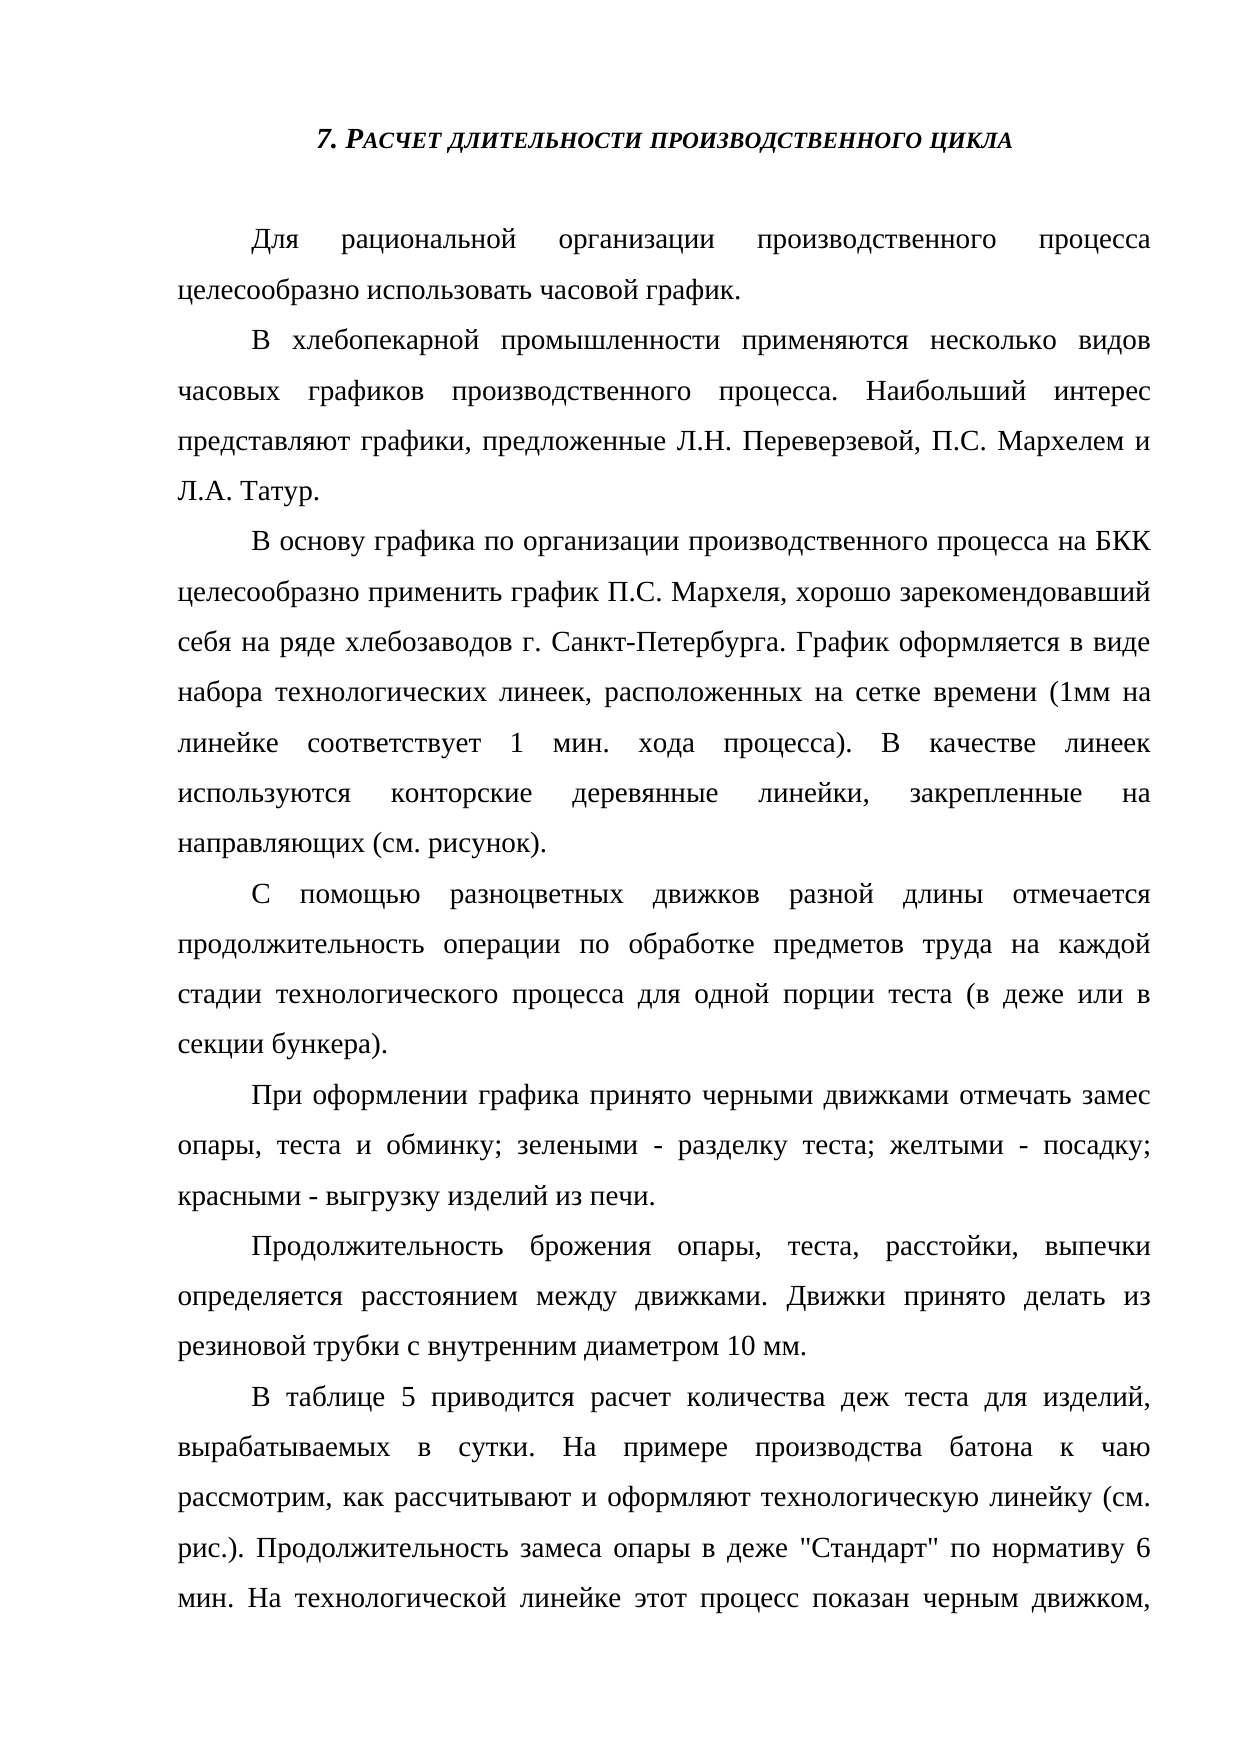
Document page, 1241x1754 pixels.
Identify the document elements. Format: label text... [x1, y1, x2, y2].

text С помощью разноцветных движков разной длины отмечается продолжительность операции по обработке предметов труда на каждой стадии технологического процесса для одной порции теста (в деже или в секции бункера). [177, 876, 1152, 1060]
text В хлебопекарной промышленности применяются несколько видов часовых графиков производственного процесса. Наибольший интерес представляют графики, предложенные Л.Н. Переверзевой, П.С. Мархелем и Л.А. Татур. [177, 322, 1152, 507]
text Продолжительность брожения опары, теста, расстойки, выпечки определяется расстоянием между движками. Движки принято делать из резиновой трубки с внутренним диаметром 10 мм. [177, 1228, 1152, 1362]
text В основу графика по организации производственного процесса на БКК целесообразно применить график П.С. Мархеля, хорошо зарекомендовавший себя на ряде хлебозаводов г. Санкт-Петербурга. График оформляется в виде набора технологических линеек, расположенных на сетке времени (1мм на линейке соответствует 1 мин. хода процесса). В качестве линеек используются конторские деревянные линейки, закрепленные на направляющих (см. рисунок). [177, 523, 1152, 859]
text При оформлении графика принято черными движками отмечать замес опары, теста и обминку; зелеными - разделку теста; желтыми - посадку; красными - выгрузку изделий из печи. [177, 1077, 1152, 1211]
subtitle 7. Расчет длительности производственного цикла [177, 121, 1152, 154]
text Для рациональной организации производственного процесса целесообразно использовать часовой график. [177, 222, 1152, 306]
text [177, 1379, 1152, 1614]
